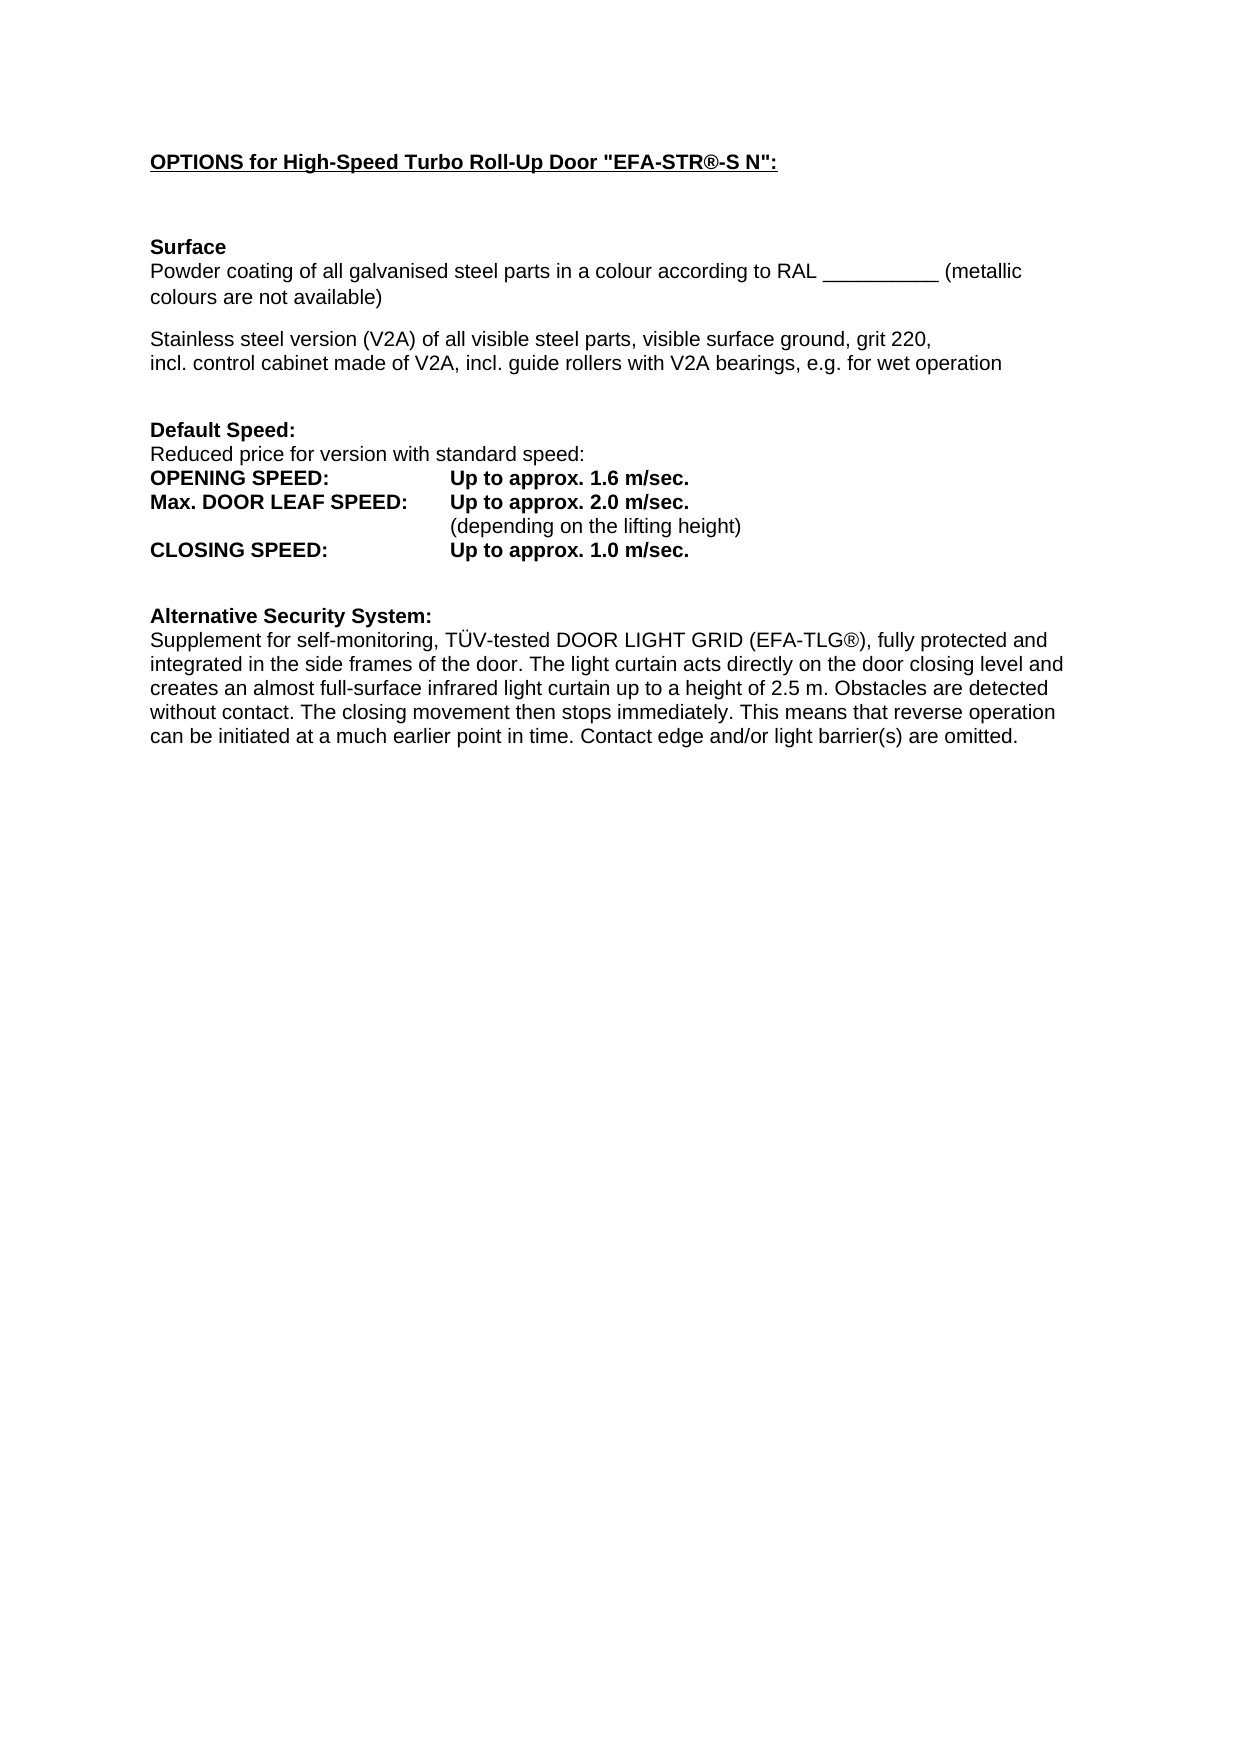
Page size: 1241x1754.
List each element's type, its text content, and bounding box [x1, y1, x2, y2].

text Powder coating of all galvanised steel parts in a colour according to RAL __________ (metallic colours are not available) [150, 259, 1090, 309]
text Reduced price for version with standard speed: [150, 442, 1090, 466]
text (depending on the lifting height) [375, 513, 1090, 537]
text incl. control cabinet made of V2A, incl. guide rollers with V2A bearings, e.g. for wet operation [150, 351, 1090, 375]
text Alternative Security System: [150, 604, 1090, 628]
text Max. DOOR LEAF SPEED: Up to approx. 2.0 m/sec. [150, 489, 1090, 513]
text Stainless steel version (V2A) of all visible steel parts, visible surface ground, grit 220, [150, 327, 1090, 351]
text Supplement for self-monitoring, TÜV-tested DOOR LIGHT GRID (EFA-TLG®), fully protected and integrated in the side frames of the door. The light curtain acts directly on the door closing level and creates an almost full-surface infrared light curtain up to a height of 2.5 m. Obstacles are detected without contact. The closing movement then stops immediately. This means that reverse operation can be initiated at a much earlier point in time. Contact edge and/or light barrier(s) are omitted. [150, 628, 1090, 748]
text Surface [150, 235, 1090, 259]
text Default Speed: [150, 418, 1090, 442]
text OPENING SPEED: Up to approx. 1.6 m/sec. [150, 466, 1090, 489]
text CLOSING SPEED: Up to approx. 1.0 m/sec. [150, 537, 1090, 561]
text OPTIONS for High-Speed Turbo Roll-Up Door "EFA-STR®-S N": [150, 150, 1090, 174]
